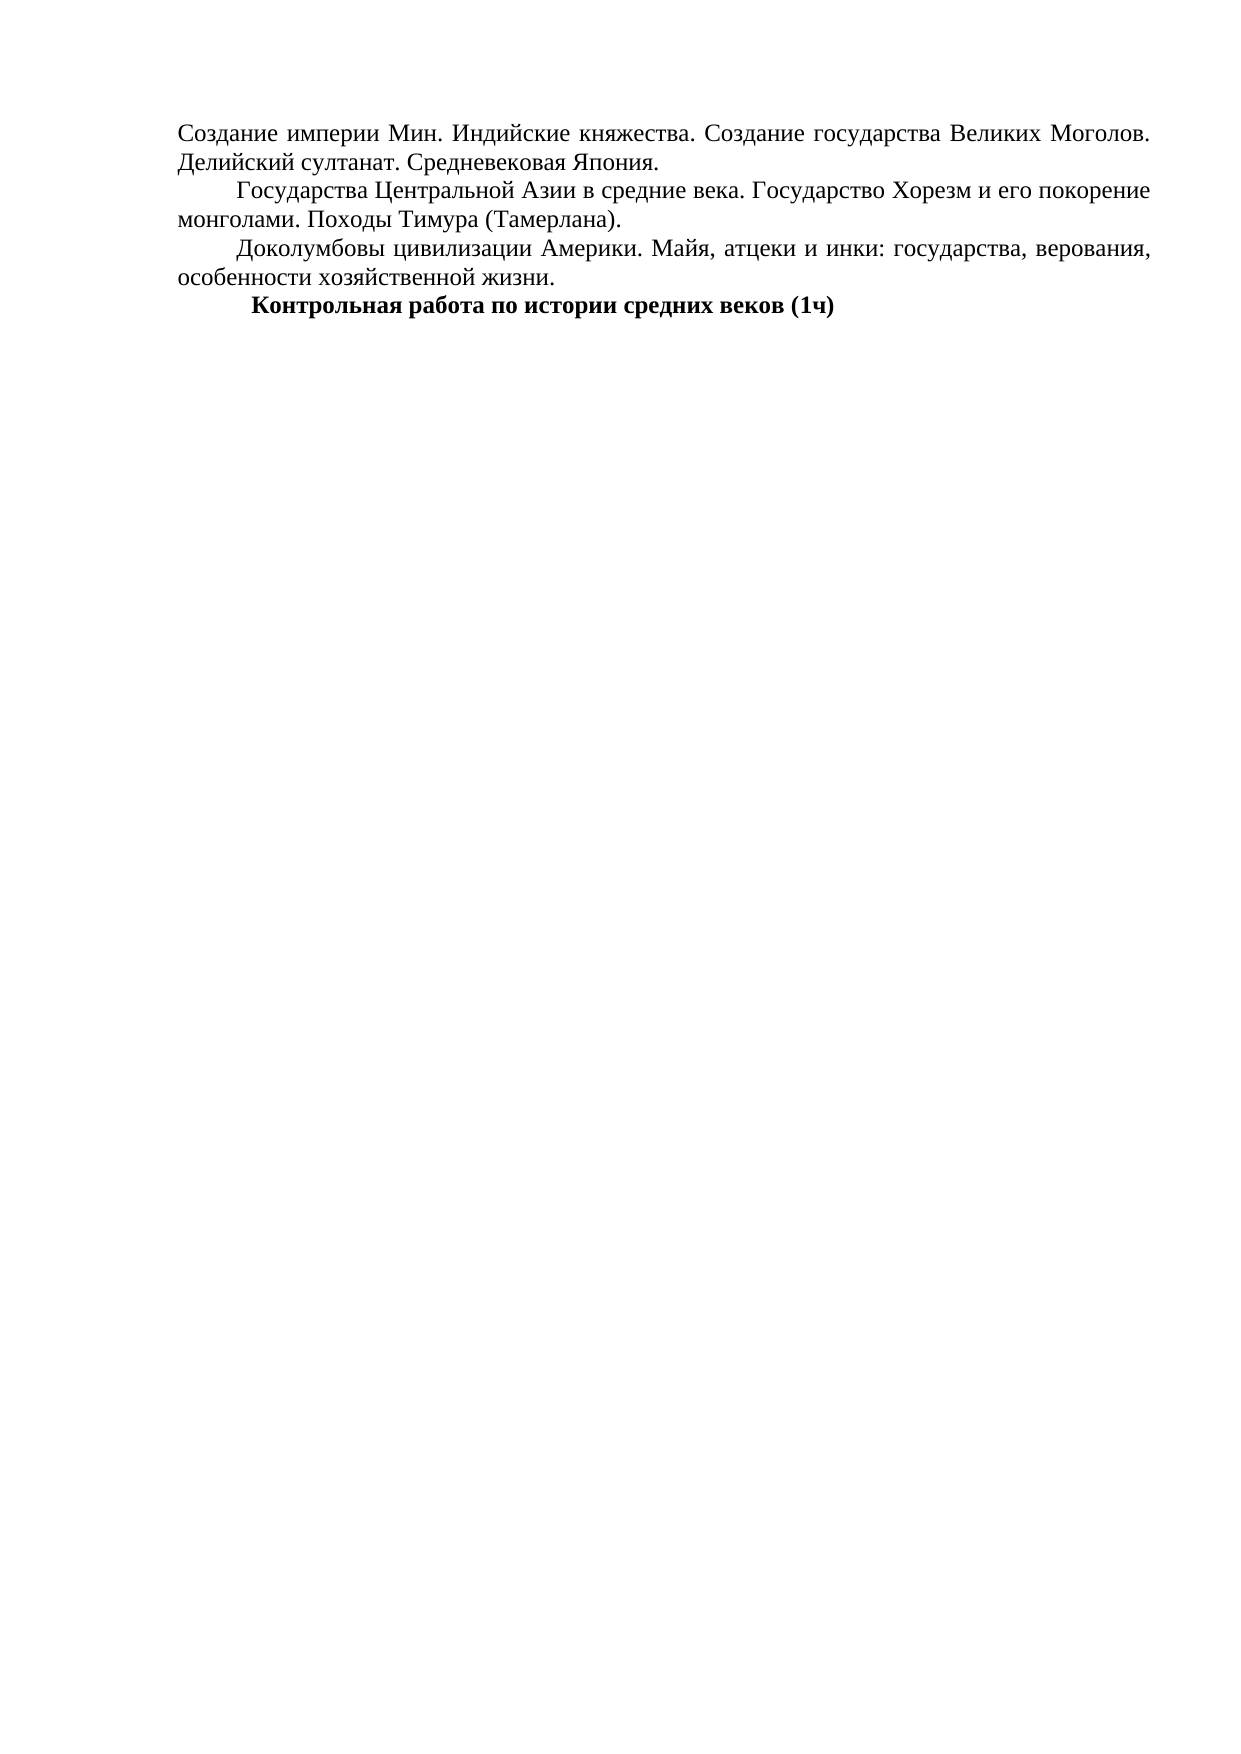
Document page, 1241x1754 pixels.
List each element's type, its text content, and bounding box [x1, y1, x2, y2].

text Доколумбовы цивилизации Америки. Майя, атцеки и инки: государства, верования, особенности хозяйственной жизни. [177, 233, 1152, 291]
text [177, 118, 1152, 176]
text Контрольная работа по истории средних веков (1ч) [177, 291, 1152, 319]
text Государства Центральной Азии в средние века. Государство Хорезм и его покорение монголами. Походы Тимура (Тамерлана). [177, 176, 1152, 233]
